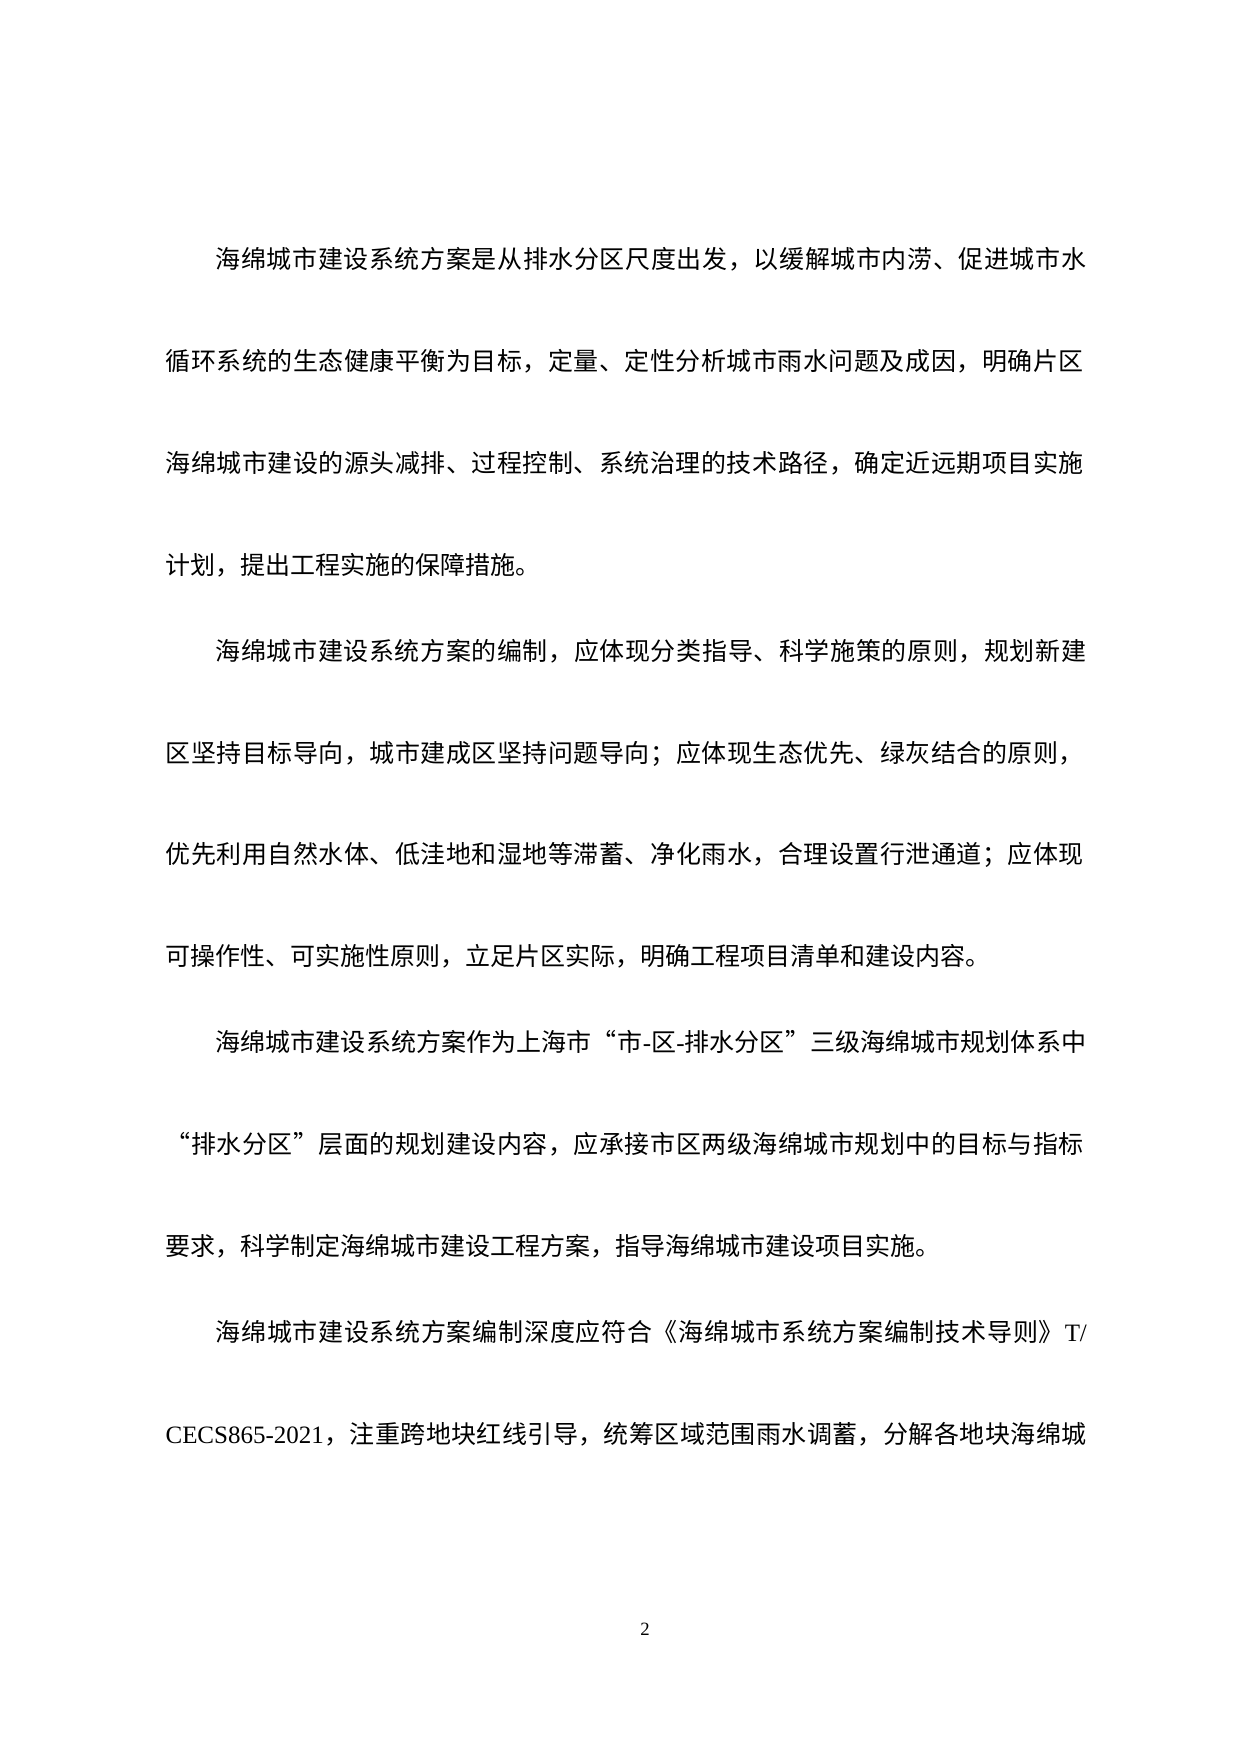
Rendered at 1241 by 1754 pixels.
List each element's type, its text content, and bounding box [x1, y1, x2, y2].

text 海绵城市建设系统方案作为上海市“市-区-排水分区”三级海绵城市规划体系中“排水分区”层面的规划建设内容，应承接市区两级海绵城市规划中的目标与指标要求，科学制定海绵城市建设工程方案，指导海绵城市建设项目实施。 [165, 1007, 1087, 1279]
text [165, 1297, 1087, 1467]
text 海绵城市建设系统方案是从排水分区尺度出发，以缓解城市内涝、促进城市水循环系统的生态健康平衡为目标，定量、定性分析城市雨水问题及成因，明确片区海绵城市建设的源头减排、过程控制、系统治理的技术路径，确定近远期项目实施计划，提出工程实施的保障措施。 [165, 224, 1087, 597]
text 海绵城市建设系统方案的编制，应体现分类指导、科学施策的原则，规划新建区坚持目标导向，城市建成区坚持问题导向；应体现生态优先、绿灰结合的原则，优先利用自然水体、低洼地和湿地等滞蓄、净化雨水，合理设置行泄通道；应体现可操作性、可实施性原则，立足片区实际，明确工程项目清单和建设内容。 [165, 615, 1087, 989]
